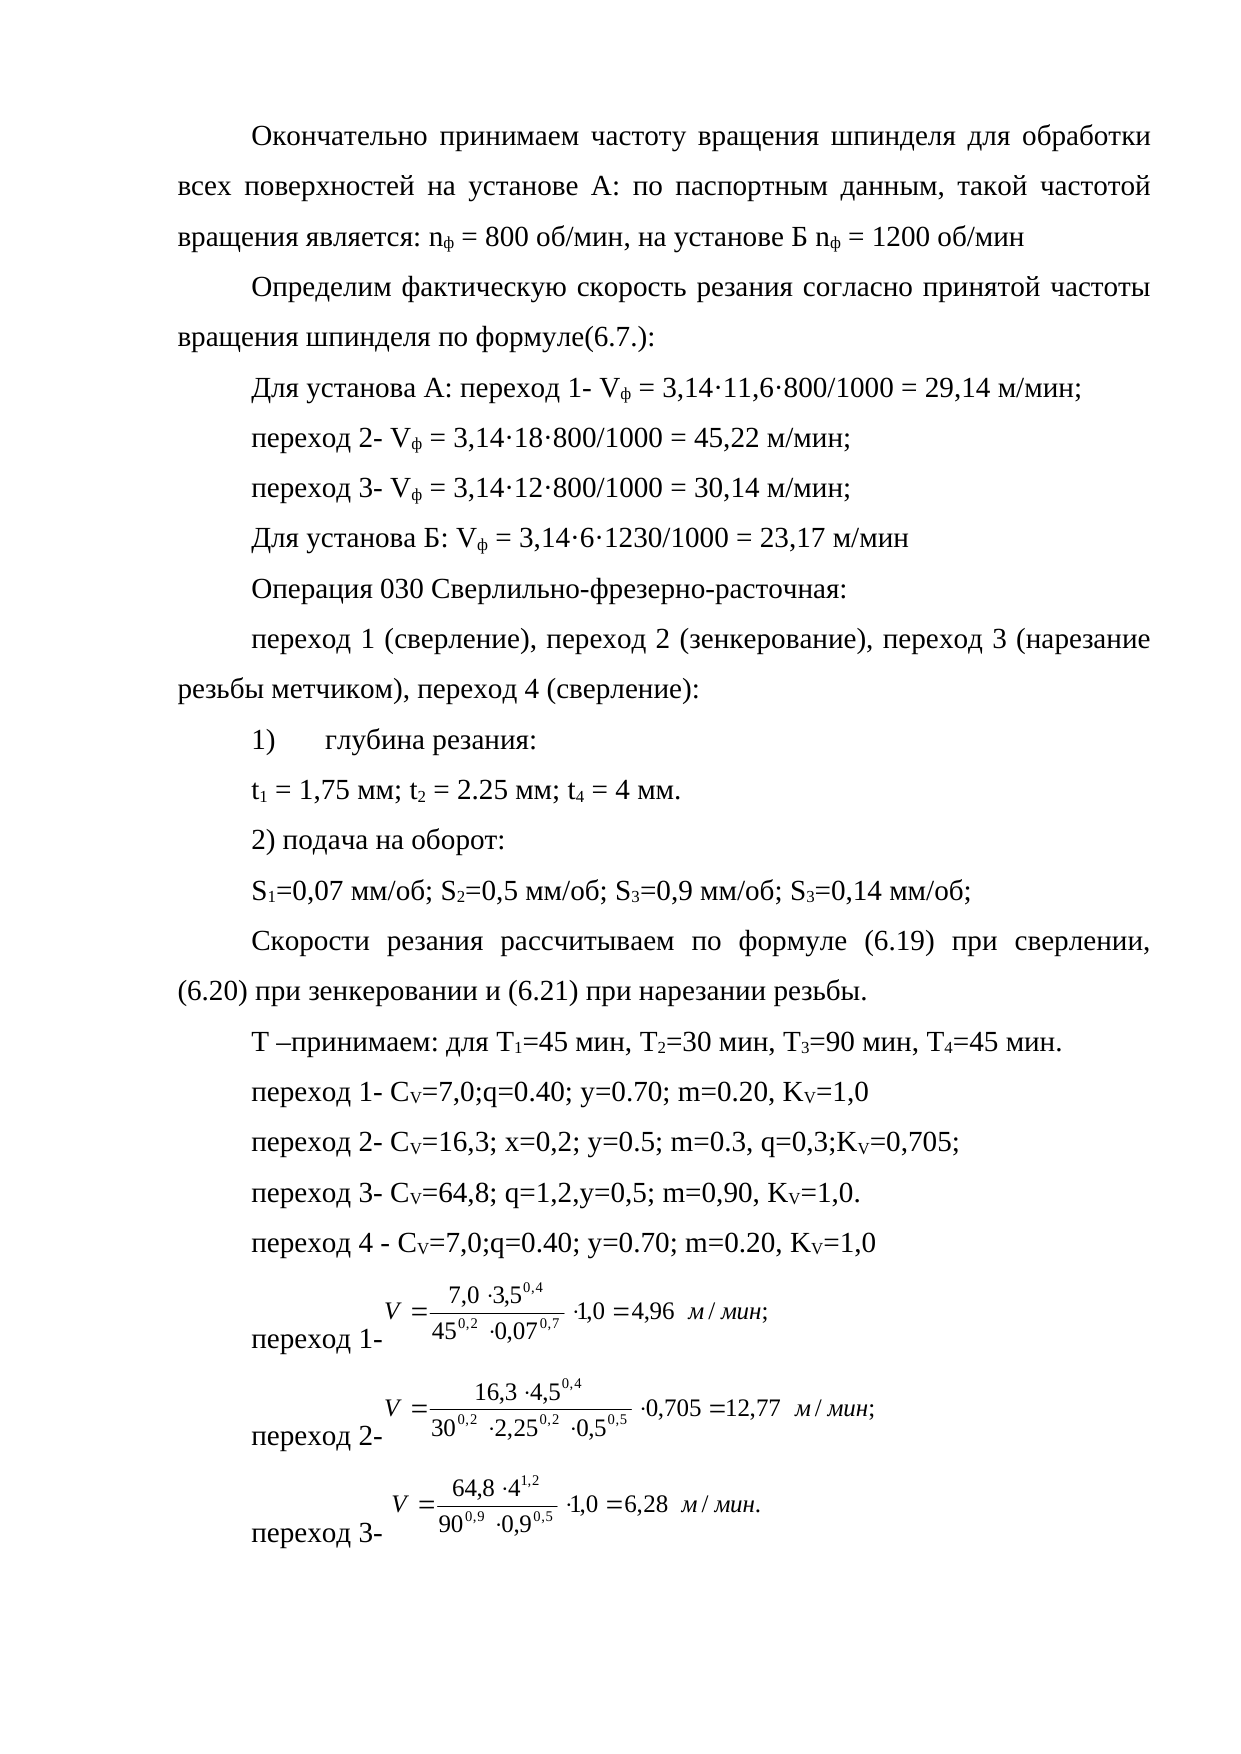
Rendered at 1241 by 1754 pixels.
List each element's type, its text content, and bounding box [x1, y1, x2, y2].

text t1 = ; t2 = ; t4 = . [177, 772, 1152, 806]
text Скорости резания рассчитываем по формуле (6.19) при сверлении, (6.20) при зенкеровании и (6.21) при нарезании резьбы. [177, 923, 1152, 1007]
text Для установа Б: Vф = 3,14·6·1230/1000 = 23,17 м/мин [177, 521, 1152, 554]
text S1=0,07 мм/об; S2=0,5 мм/об; S3=0,9 мм/об; S3=0,14 мм/об; [177, 873, 1152, 906]
text 2) подача на оборот: [177, 822, 1152, 856]
text Определим фактическую скорость резания согласно принятой частоты вращения шпинделя по формуле(6.7.): [177, 269, 1152, 353]
subtitle переход 2- СV=16,3; x=0,2; y=0.5; m=0.3, q=0,3;KV=0,705; [177, 1124, 1152, 1158]
text Операция 030 Сверлильно-фрезерно-расточная: [177, 571, 1152, 604]
text переход 3- Vф = 3,14·12·800/1000 = 30,14 м/мин; [177, 470, 1152, 504]
text переход 2- [177, 1372, 1152, 1452]
text переход 2- Vф = 3,14·18·800/1000 = 45,22 м/мин; [177, 420, 1152, 453]
subtitle переход 1- СV=7,0;q=0.40; y=0.70; m=0.20, KV=1,0 [177, 1074, 1152, 1108]
subtitle переход 4 - СV=7,0;q=0.40; y=0.70; m=0.20, KV=1,0 [177, 1225, 1152, 1258]
subtitle переход 3- СV=64,8; q=1,2,y=0,5; m=0,90, KV=1,0. [177, 1175, 1152, 1208]
text Для установа А: переход 1- Vф = 3,14·11,6·800/1000 = 29,14 м/мин; [177, 370, 1152, 403]
text переход 1 (сверление), переход 2 (зенкерование), переход 3 (нарезание резьбы метчиком), переход 4 (сверление): [177, 621, 1152, 705]
text Окончательно принимаем частоту вращения шпинделя для обработки всех поверхностей на установе А: по паспортным данным, такой частотой вращения является: nф = 800 об/мин, на установе Б nф = 1200 об/мин [177, 118, 1152, 252]
text T –принимаем: для T1=45 мин, T2=30 мин, T3=90 мин, T4=45 мин. [177, 1024, 1152, 1057]
text переход 3- [177, 1468, 1152, 1548]
text переход 1- [177, 1275, 1152, 1355]
list глубина резания: [177, 722, 1152, 755]
